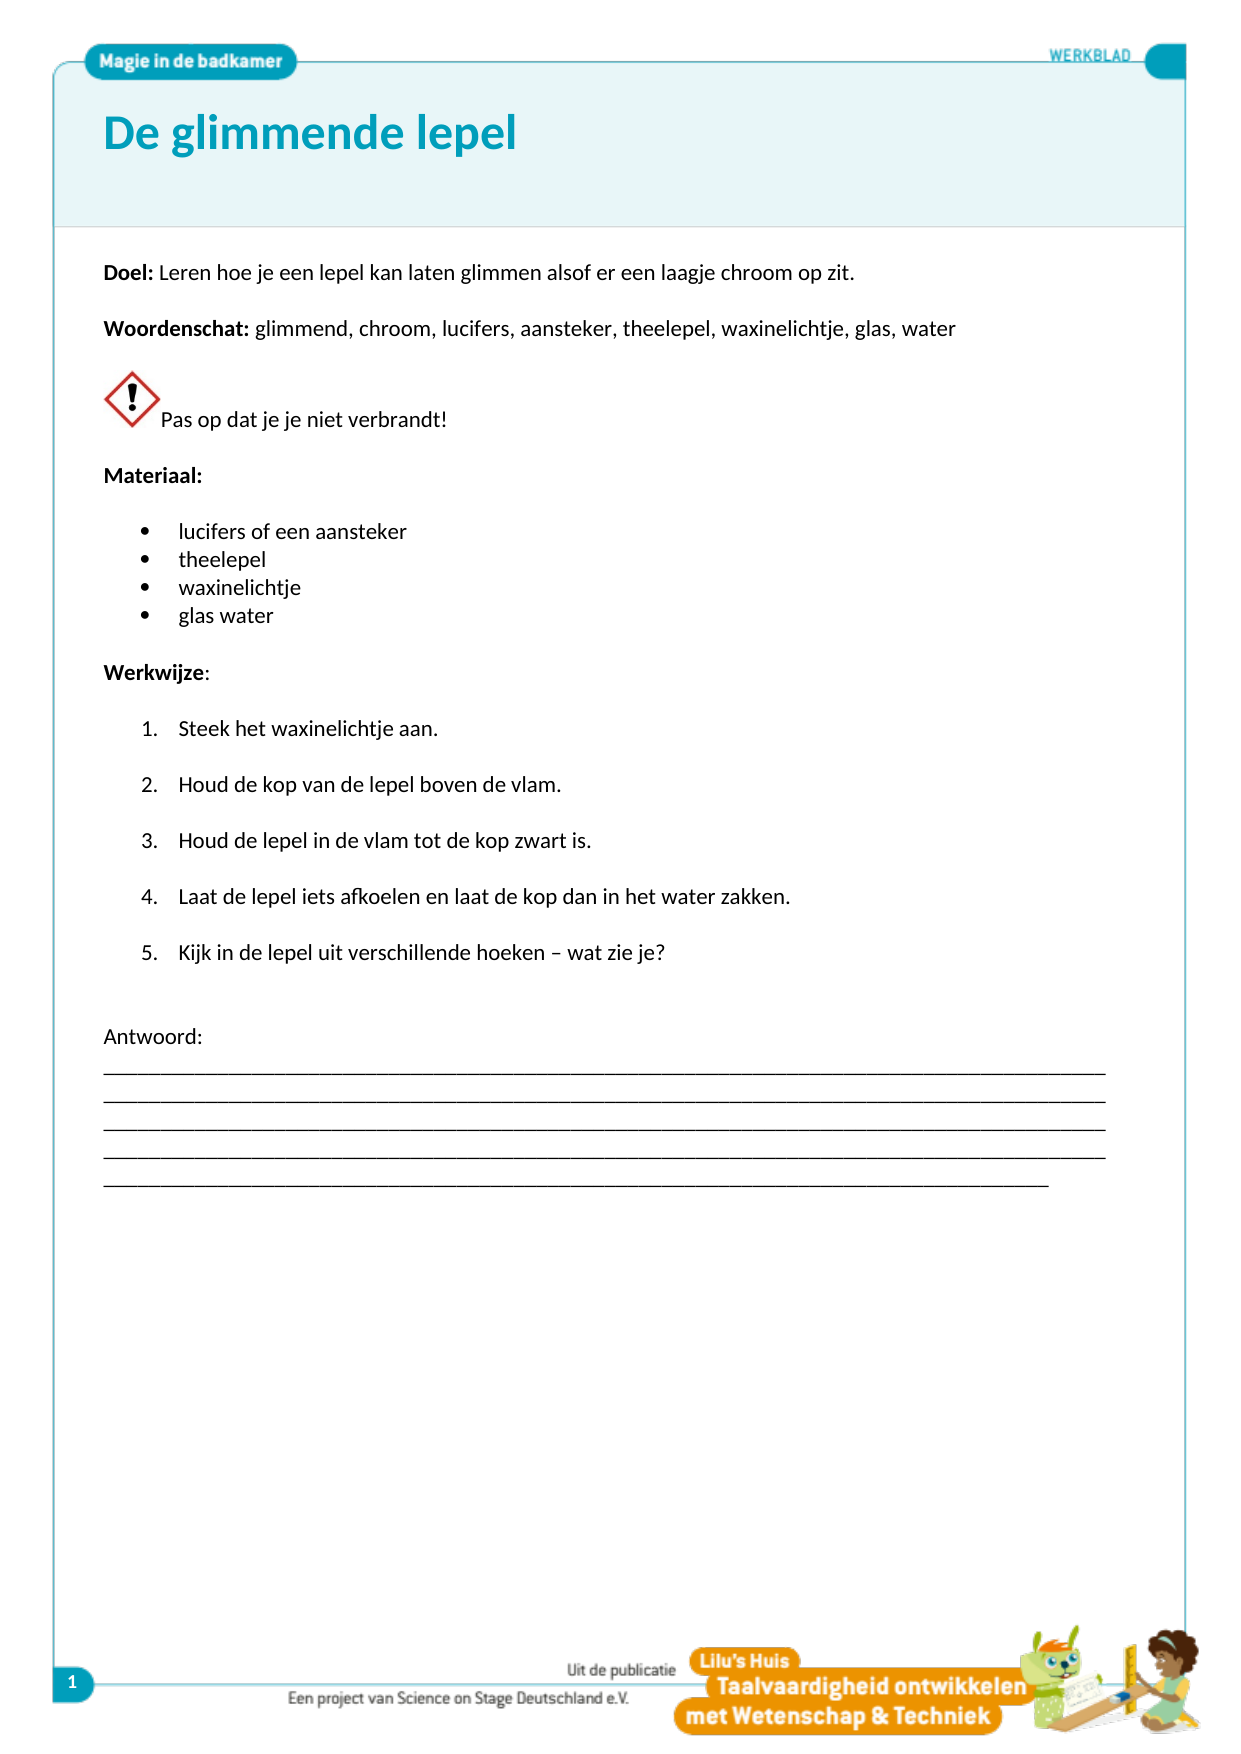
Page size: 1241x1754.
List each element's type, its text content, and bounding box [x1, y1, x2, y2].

picture [103, 370, 161, 428]
list Houd de lepel in de vlam tot de kop zwart is. [141, 826, 1107, 854]
list Houd de kop van de lepel boven de vlam. [141, 770, 1107, 798]
text ___________________________________________________________________________________________________________________________________________________________________________________________________________________________________________________________________________________________________________________________________________________________________________________________________________________________________________________ [103, 1050, 1107, 1190]
text Werkwijze: [103, 658, 1107, 686]
list Kijk in de lepel uit verschillende hoeken – wat zie je? [141, 938, 1107, 966]
list waxinelichtje [141, 573, 1107, 602]
list glas water [141, 602, 1107, 629]
text Doel: Leren hoe je een lepel kan laten glimmen alsof er een laagje chroom op zit. [103, 148, 1107, 286]
list theelepel [141, 546, 1107, 573]
list Laat de lepel iets afkoelen en laat de kop dan in het water zakken. [141, 882, 1107, 910]
text Woordenschat: glimmend, chroom, lucifers, aansteker, theelepel, waxinelichtje, glas, water [103, 314, 1107, 342]
list Steek het waxinelichtje aan. [141, 714, 1107, 742]
text Materiaal: [103, 461, 1107, 489]
text Antwoord: [103, 1022, 1107, 1050]
text Pas op dat je je niet verbrandt! [103, 370, 1107, 433]
list lucifers of een aansteker [141, 517, 1107, 546]
